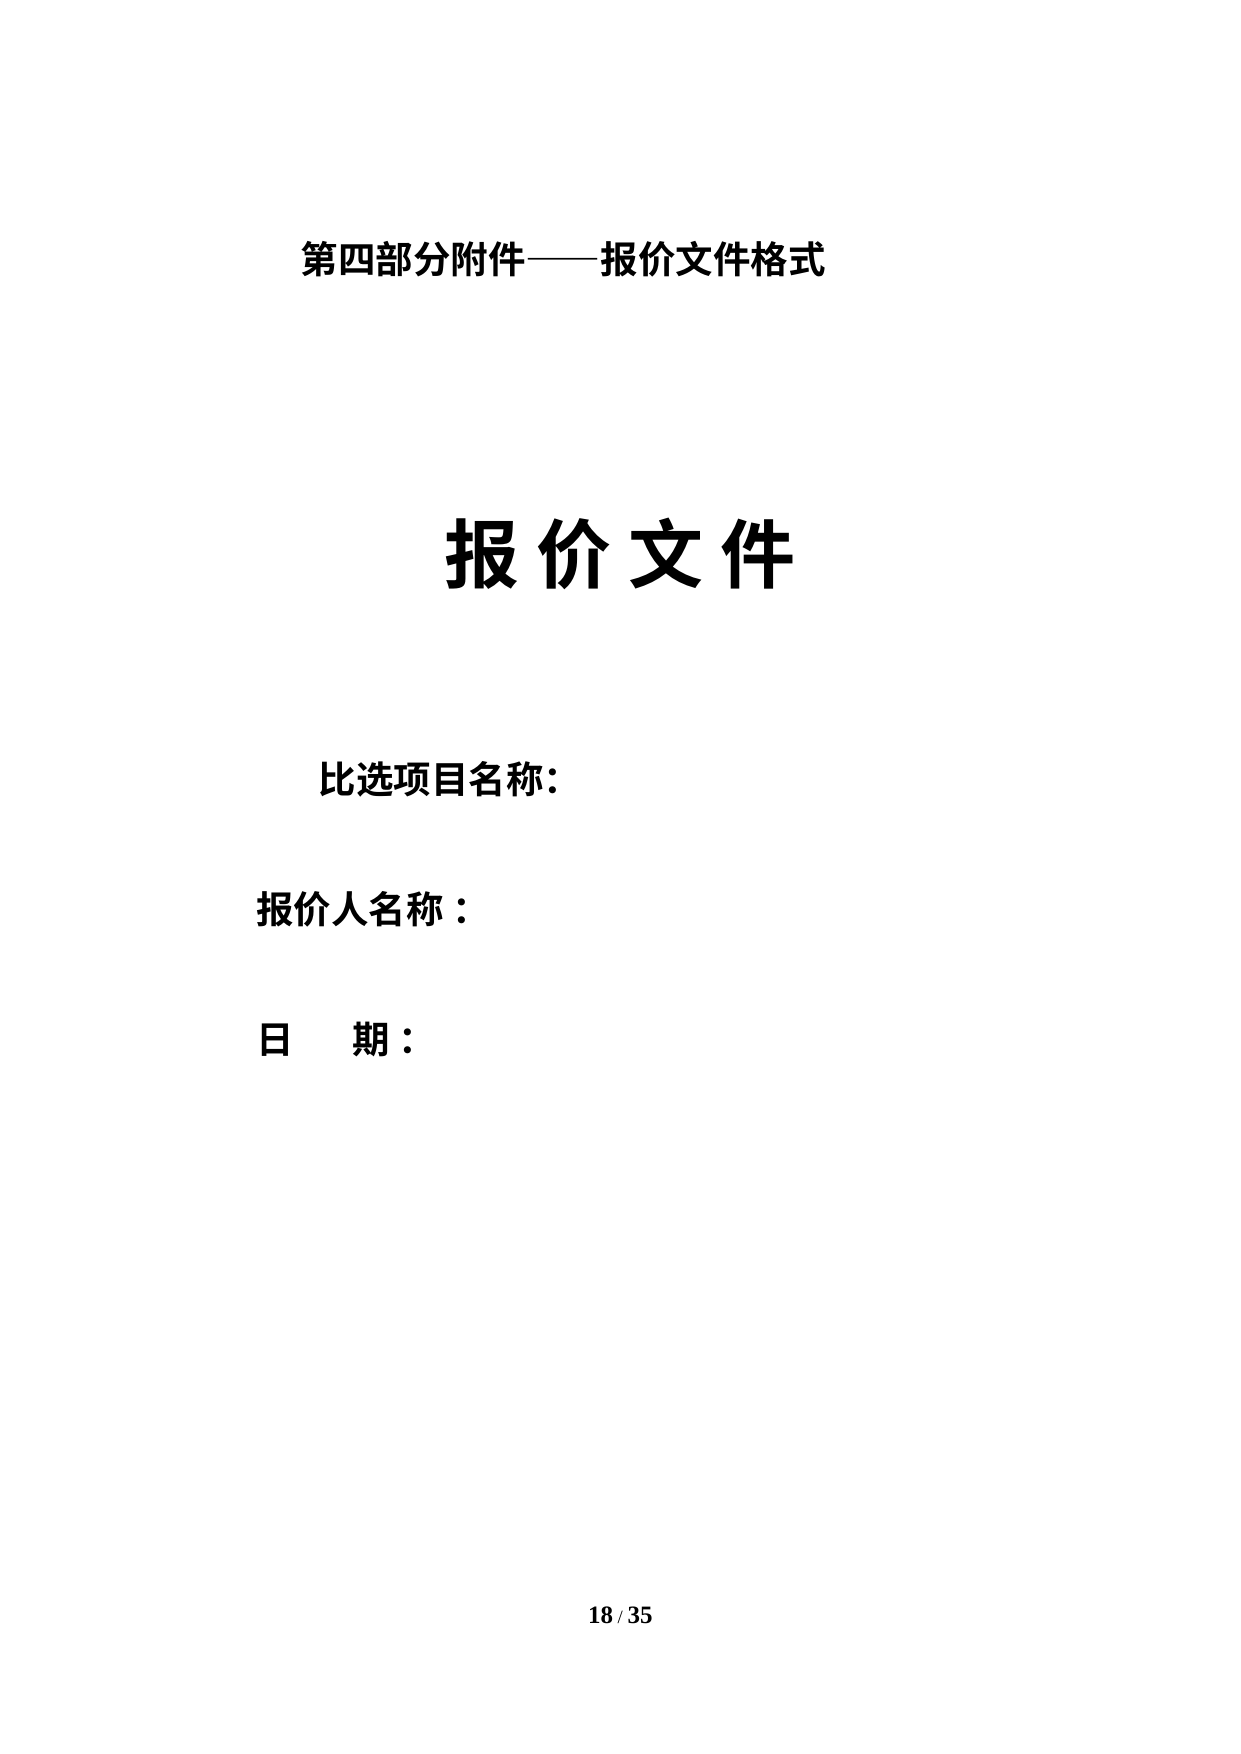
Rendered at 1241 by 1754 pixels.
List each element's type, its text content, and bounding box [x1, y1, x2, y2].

text 比选项目名称： [187, 745, 1053, 810]
text 日 期 ： [187, 1005, 1053, 1070]
text 报 价 文 件 [187, 485, 1053, 615]
text 第四部分附件——报价文件格式 [187, 225, 1053, 290]
text 报价人名称 ： [187, 875, 1053, 940]
